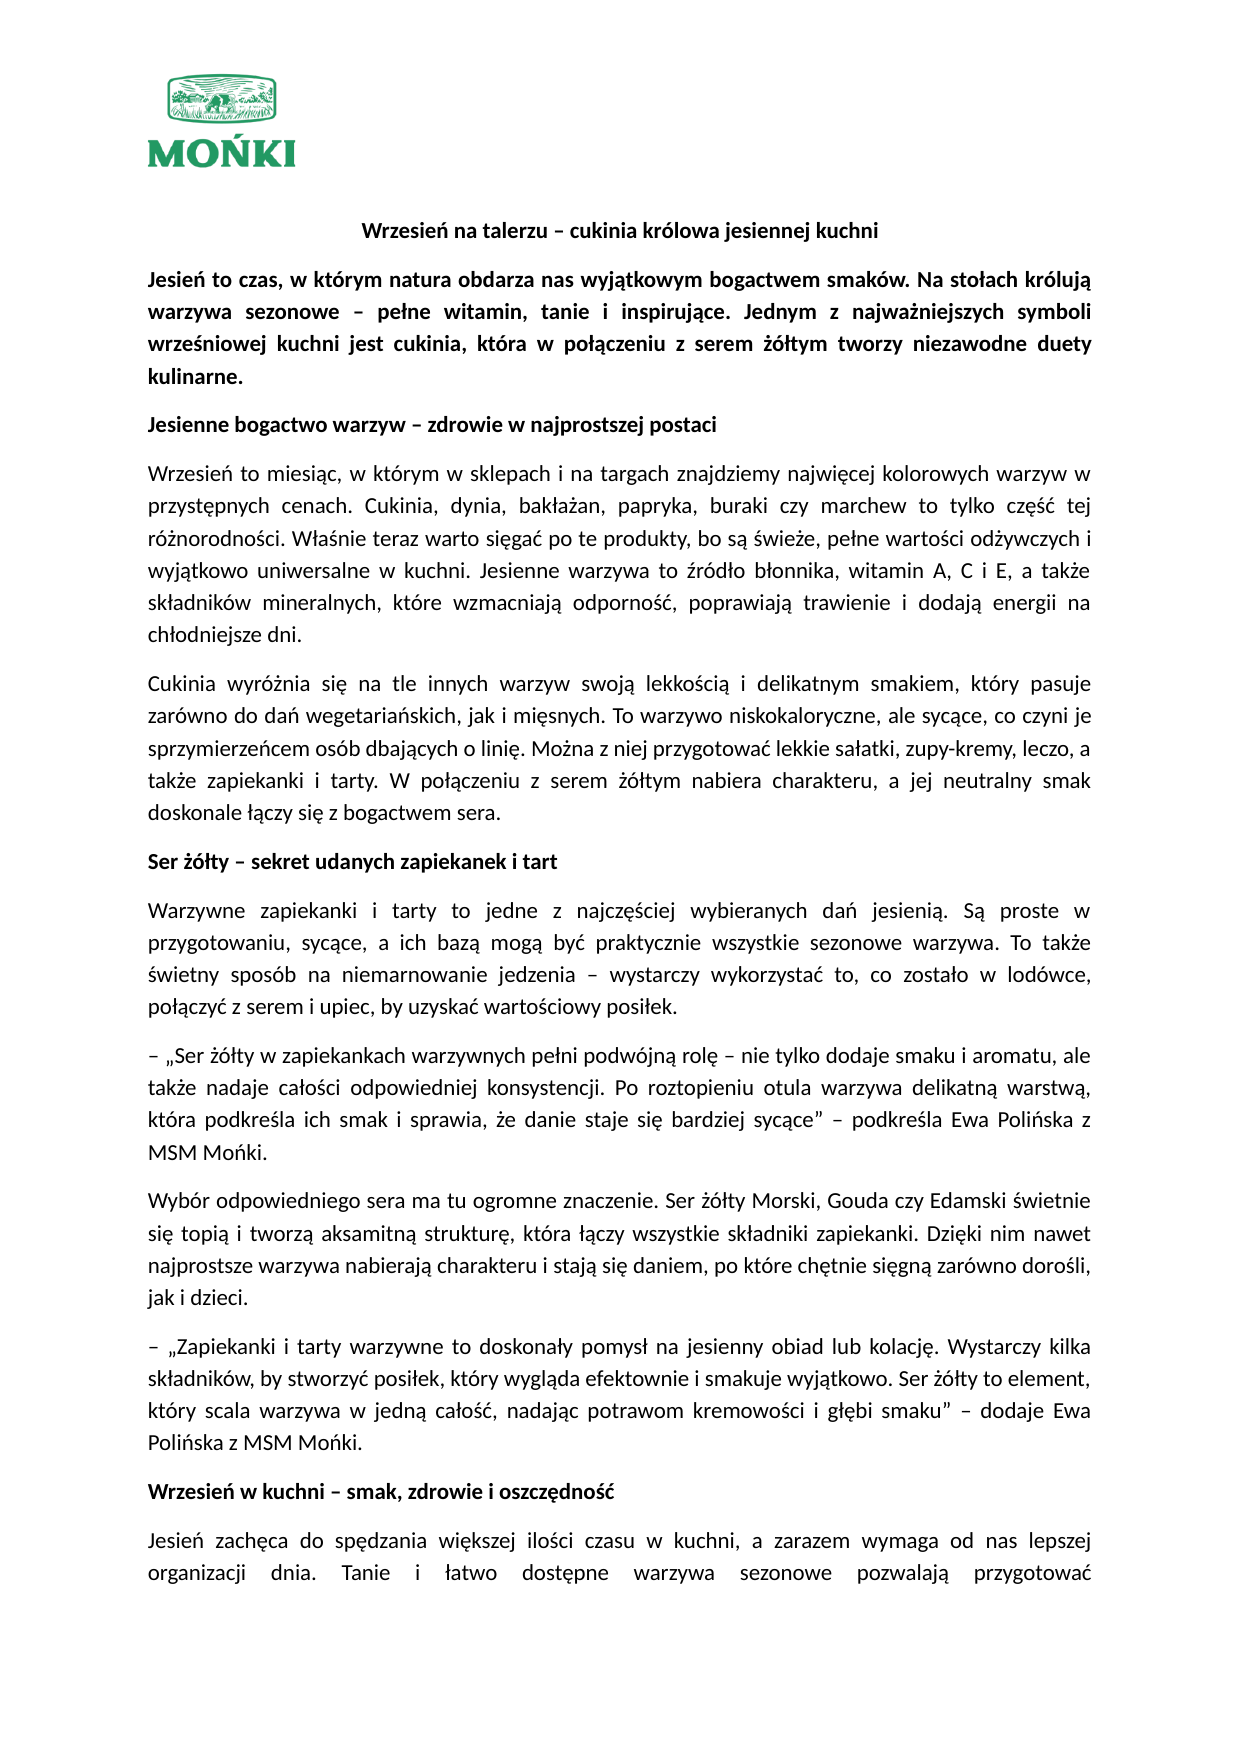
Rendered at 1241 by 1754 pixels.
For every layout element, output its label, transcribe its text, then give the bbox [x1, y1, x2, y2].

text Ser żółty – sekret udanych zapiekanek i tart [148, 847, 1093, 875]
text Jesienne bogactwo warzyw – zdrowie w najprostszej postaci [148, 411, 1093, 439]
text Warzywne zapiekanki i tarty to jedne z najczęściej wybieranych dań jesienią. Są proste w przygotowaniu, sycące, a ich bazą mogą być praktycznie wszystkie sezonowe warzywa. To także świetny sposób na niemarnowanie jedzenia – wystarczy wykorzystać to, co zostało w lodówce, połączyć z serem i upiec, by uzyskać wartościowy posiłek. [148, 896, 1093, 1020]
text Wrzesień na talerzu – cukinia królowa jesiennej kuchni [148, 216, 1093, 244]
text Wrzesień to miesiąc, w którym w sklepach i na targach znajdziemy najwięcej kolorowych warzyw w przystępnych cenach. Cukinia, dynia, bakłażan, papryka, buraki czy marchew to tylko część tej różnorodności. Właśnie teraz warto sięgać po te produkty, bo są świeże, pełne wartości odżywczych i wyjątkowo uniwersalne w kuchni. Jesienne warzywa to źródło błonnika, witamin A, C i E, a także składników mineralnych, które wzmacniają odporność, poprawiają trawienie i dodają energii na chłodniejsze dni. [148, 459, 1093, 648]
text – „Ser żółty w zapiekankach warzywnych pełni podwójną rolę – nie tylko dodaje smaku i aromatu, ale także nadaje całości odpowiedniej konsystencji. Po roztopieniu otula warzywa delikatną warstwą, która podkreśla ich smak i sprawia, że danie staje się bardziej sycące” – podkreśla Ewa Polińska z MSM Mońki. [148, 1041, 1093, 1166]
text – „Zapiekanki i tarty warzywne to doskonały pomysł na jesienny obiad lub kolację. Wystarczy kilka składników, by stworzyć posiłek, który wygląda efektownie i smakuje wyjątkowo. Ser żółty to element, który scala warzywa w jedną całość, nadając potrawom kremowości i głębi smaku” – dodaje Ewa Polińska z MSM Mońki. [148, 1332, 1093, 1457]
text Wybór odpowiedniego sera ma tu ogromne znaczenie. Ser żółty Morski, Gouda czy Edamski świetnie się topią i tworzą aksamitną strukturę, która łączy wszystkie składniki zapiekanki. Dzięki nim nawet najprostsze warzywa nabierają charakteru i stają się daniem, po które chętnie sięgną zarówno dorośli, jak i dzieci. [148, 1187, 1093, 1311]
text Cukinia wyróżnia się na tle innych warzyw swoją lekkością i delikatnym smakiem, który pasuje zarówno do dań wegetariańskich, jak i mięsnych. To warzywo niskokaloryczne, ale sycące, co czyni je sprzymierzeńcem osób dbających o linię. Można z niej przygotować lekkie sałatki, zupy-kremy, leczo, a także zapiekanki i tarty. W połączeniu z serem żółtym nabiera charakteru, a jej neutralny smak doskonale łączy się z bogactwem sera. [148, 669, 1093, 826]
picture [147, 73, 296, 168]
text Jesień to czas, w którym natura obdarza nas wyjątkowym bogactwem smaków. Na stołach królują warzywa sezonowe – pełne witamin, tanie i inspirujące. Jednym z najważniejszych symboli wrześniowej kuchni jest cukinia, która w połączeniu z serem żółtym tworzy niezawodne duety kulinarne. [148, 265, 1093, 390]
text Wrzesień w kuchni – smak, zdrowie i oszczędność [148, 1477, 1093, 1505]
